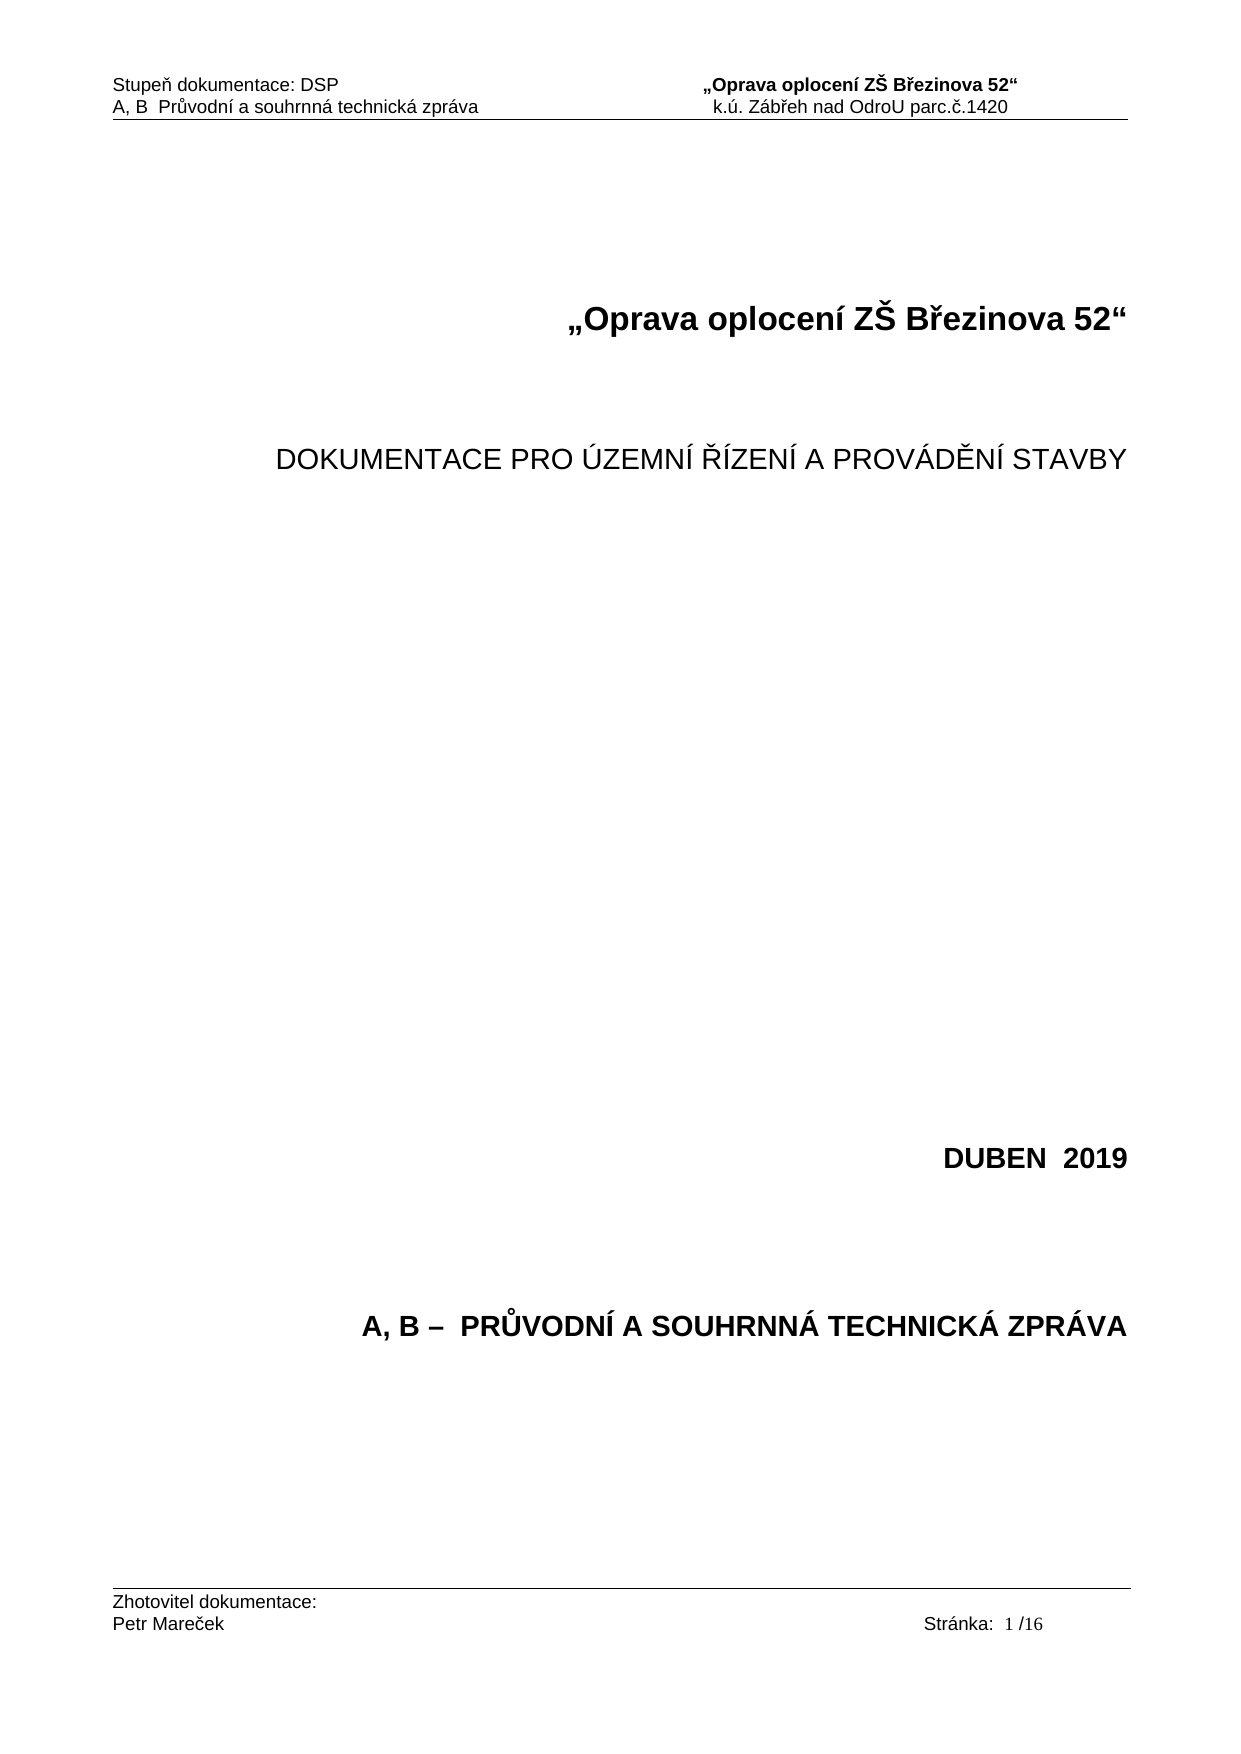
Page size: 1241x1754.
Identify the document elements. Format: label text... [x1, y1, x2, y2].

text A, B – PRŮVODNÍ A SOUHRNNÁ TECHNICKÁ ZPRÁVA [112, 1309, 1128, 1342]
text „Oprava oplocení ZŠ Březinova 52“ [112, 299, 1128, 337]
text DOKUMENTACE PRO ÚZEMNÍ ŘÍZENÍ A PROVÁDĚNÍ STAVBY [112, 442, 1128, 476]
text DUBEN 2019 [112, 1141, 1128, 1174]
